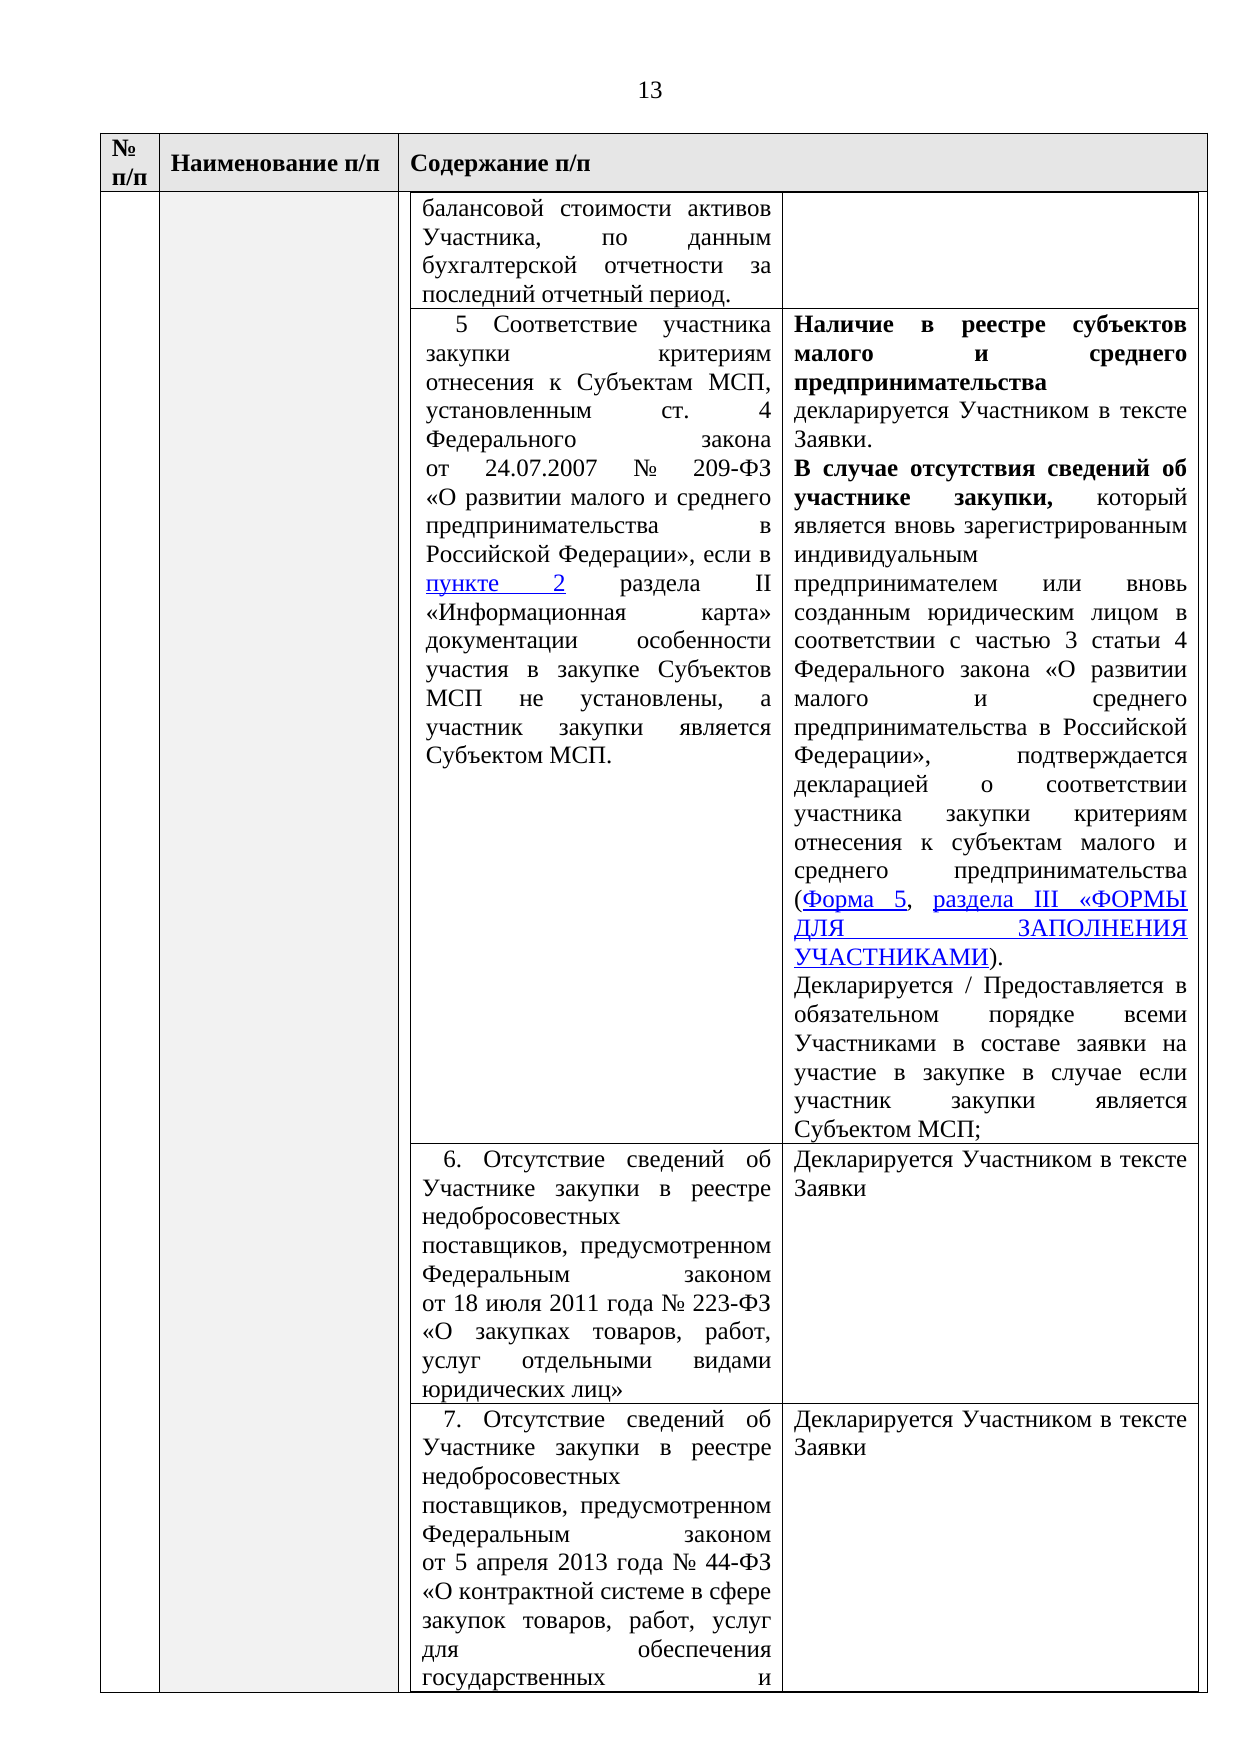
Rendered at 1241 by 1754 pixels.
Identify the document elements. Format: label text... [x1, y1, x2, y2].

table_header № п/п [101, 134, 159, 191]
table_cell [160, 192, 398, 1692]
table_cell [411, 1404, 782, 1691]
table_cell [783, 1404, 1198, 1691]
table_header Наименование п/п [160, 134, 398, 191]
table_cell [1199, 192, 1207, 1692]
table_header Содержание п/п [399, 134, 1207, 191]
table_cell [399, 192, 410, 1692]
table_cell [783, 193, 1198, 308]
table_cell [101, 192, 159, 1692]
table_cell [411, 193, 782, 308]
